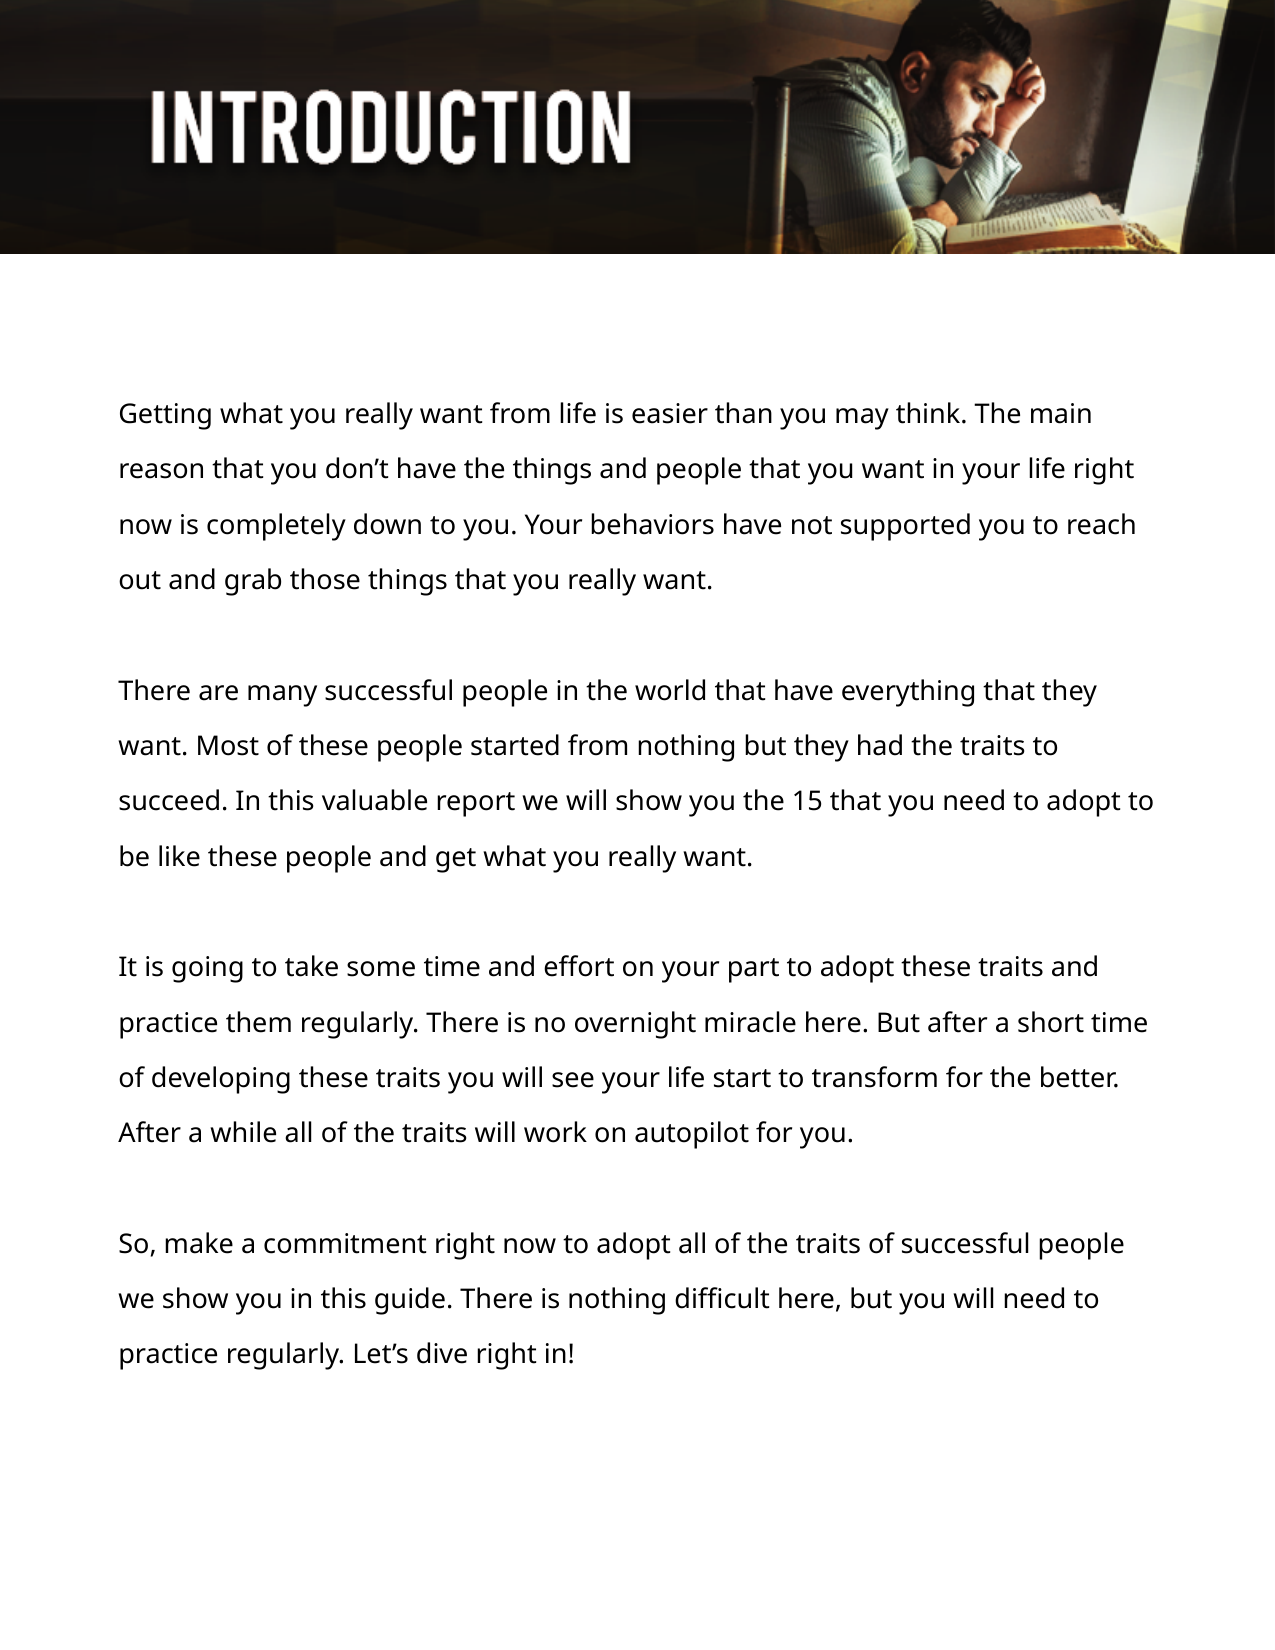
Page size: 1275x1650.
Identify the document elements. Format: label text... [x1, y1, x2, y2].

picture [0, 0, 1275, 254]
text Getting what you really want from life is easier than you may think. The main reason that you don’t have the things and people that you want in your life right now is completely down to you. Your behaviors have not supported you to reach out and grab those things that you really want. [118, 118, 1157, 597]
text It is going to take some time and effort on your part to adopt these traits and practice them regularly. There is no overnight miracle here. But after a short time of developing these traits you will see your life start to transform for the better. After a while all of the traits will work on autopilot for you. [118, 948, 1157, 1151]
text There are many successful people in the world that have everything that they want. Most of these people started from nothing but they had the traits to succeed. In this valuable report we will show you the 15 that you need to adopt to be like these people and get what you really want. [118, 671, 1157, 874]
text So, make a commitment right now to adopt all of the traits of successful people we show you in this guide. There is nothing difficult here, but you will need to practice regularly. Let’s dive right in! [118, 1224, 1157, 1372]
